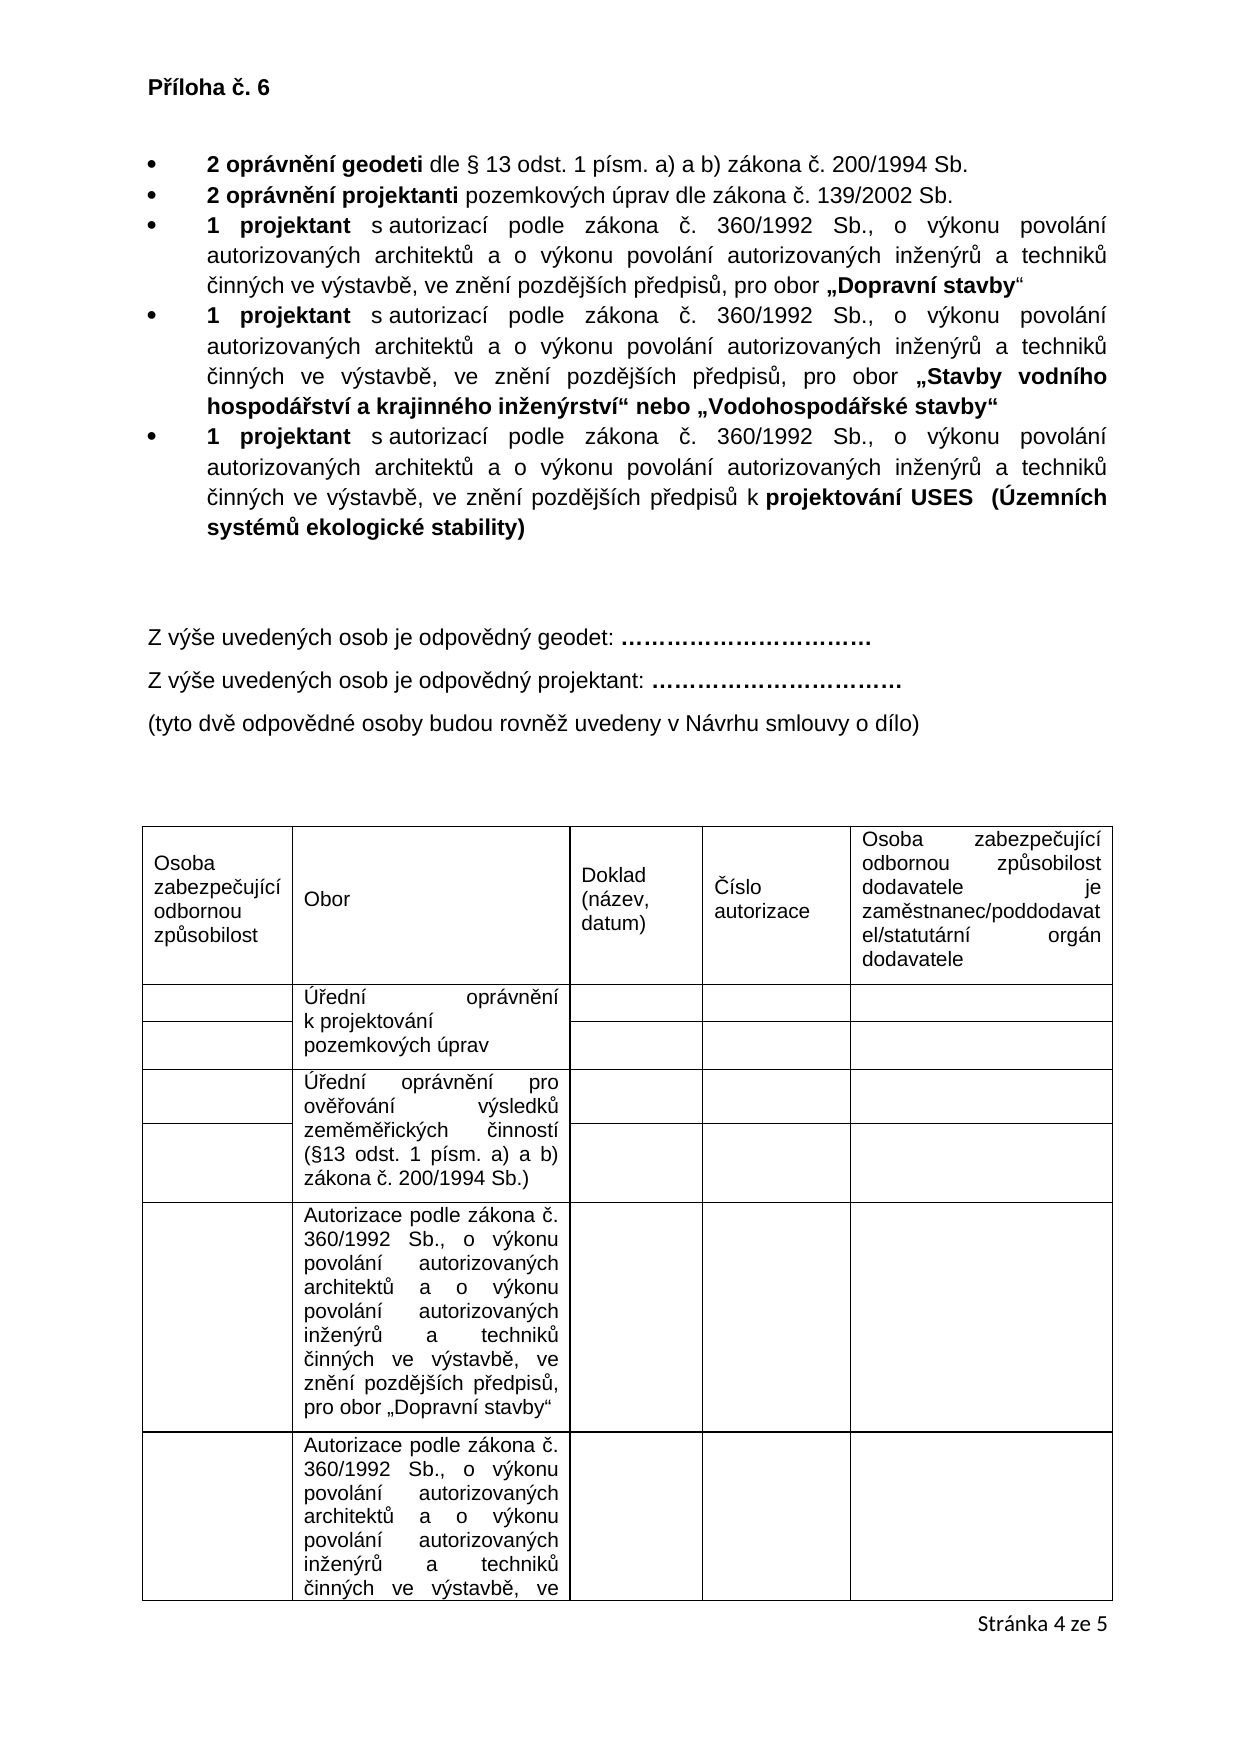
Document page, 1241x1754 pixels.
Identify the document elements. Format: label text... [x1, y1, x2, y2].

text Z výše uvedených osob je odpovědný geodet: …………………………… [148, 624, 1107, 651]
table_cell [851, 1124, 1112, 1202]
table_cell [143, 985, 292, 1021]
table_cell [571, 985, 702, 1021]
table_header Číslo autorizace [703, 827, 850, 983]
list 1 projektant s autorizací podle zákona č. 360/1992 Sb., o výkonu povolání autorizovaných architektů a o výkonu povolání autorizovaných inženýrů a techniků činných ve výstavbě, ve znění pozdějších předpisů k projektování USES (Územních systémů ekologické stability) [148, 423, 1107, 540]
table_cell [851, 985, 1112, 1021]
table_cell [571, 1124, 702, 1202]
list 2 oprávnění projektanti pozemkových úprav dle zákona č. 139/2002 Sb. [148, 182, 1107, 208]
table_cell [851, 1022, 1112, 1069]
table_cell [143, 1203, 292, 1431]
table_cell [703, 985, 850, 1021]
table_cell Úřední oprávnění pro ověřování výsledků zeměměřických činností (§13 odst. 1 písm. a) a b) zákona č. 200/1994 Sb.) [293, 1070, 569, 1202]
table_cell [703, 1203, 850, 1431]
table_cell [851, 1070, 1112, 1123]
text Z výše uvedených osob je odpovědný projektant: …………………………… [148, 667, 1107, 693]
table_cell [703, 1433, 850, 1600]
table_cell [703, 1124, 850, 1202]
list 1 projektant s autorizací podle zákona č. 360/1992 Sb., o výkonu povolání autorizovaných architektů a o výkonu povolání autorizovaných inženýrů a techniků činných ve výstavbě, ve znění pozdějších předpisů, pro obor „Stavby vodního hospodářství a krajinného inženýrství“ nebo „Vodohospodářské stavby“ [148, 302, 1107, 419]
table_cell [571, 1433, 702, 1600]
list 2 oprávnění geodeti dle § 13 odst. 1 písm. a) a b) zákona č. 200/1994 Sb. [148, 151, 1107, 178]
table_cell [571, 1022, 702, 1069]
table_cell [293, 1433, 569, 1600]
table_cell [143, 1022, 292, 1069]
table_cell [703, 1070, 850, 1123]
table_cell Autorizace podle zákona č. 360/1992 Sb., o výkonu povolání autorizovaných architektů a o výkonu povolání autorizovaných inženýrů a techniků činných ve výstavbě, ve znění pozdějších předpisů, pro obor „Dopravní stavby“ [293, 1203, 569, 1431]
table_cell [703, 1022, 850, 1069]
table_cell [143, 1124, 292, 1202]
text (tyto dvě odpovědné osoby budou rovněž uvedeny v Návrhu smlouvy o dílo) [148, 709, 1107, 736]
table_header Osoba zabezpečující odbornou způsobilost dodavatele je zaměstnanec/poddodavatel/statutární orgán dodavatele [851, 827, 1112, 983]
table_header Osoba zabezpečující odbornou způsobilost [143, 827, 292, 983]
list 1 projektant s autorizací podle zákona č. 360/1992 Sb., o výkonu povolání autorizovaných architektů a o výkonu povolání autorizovaných inženýrů a techniků činných ve výstavbě, ve znění pozdějších předpisů, pro obor „Dopravní stavby“ [148, 212, 1107, 299]
table_cell [851, 1203, 1112, 1431]
table_cell [571, 1203, 702, 1431]
table_header Doklad (název, datum) [571, 827, 702, 983]
table_cell [571, 1070, 702, 1123]
table_cell [143, 1070, 292, 1123]
table_cell [143, 1433, 292, 1600]
table_header Obor [293, 827, 569, 983]
table_cell [851, 1433, 1112, 1600]
table_cell Úřední oprávnění k projektování pozemkových úprav [293, 985, 569, 1069]
